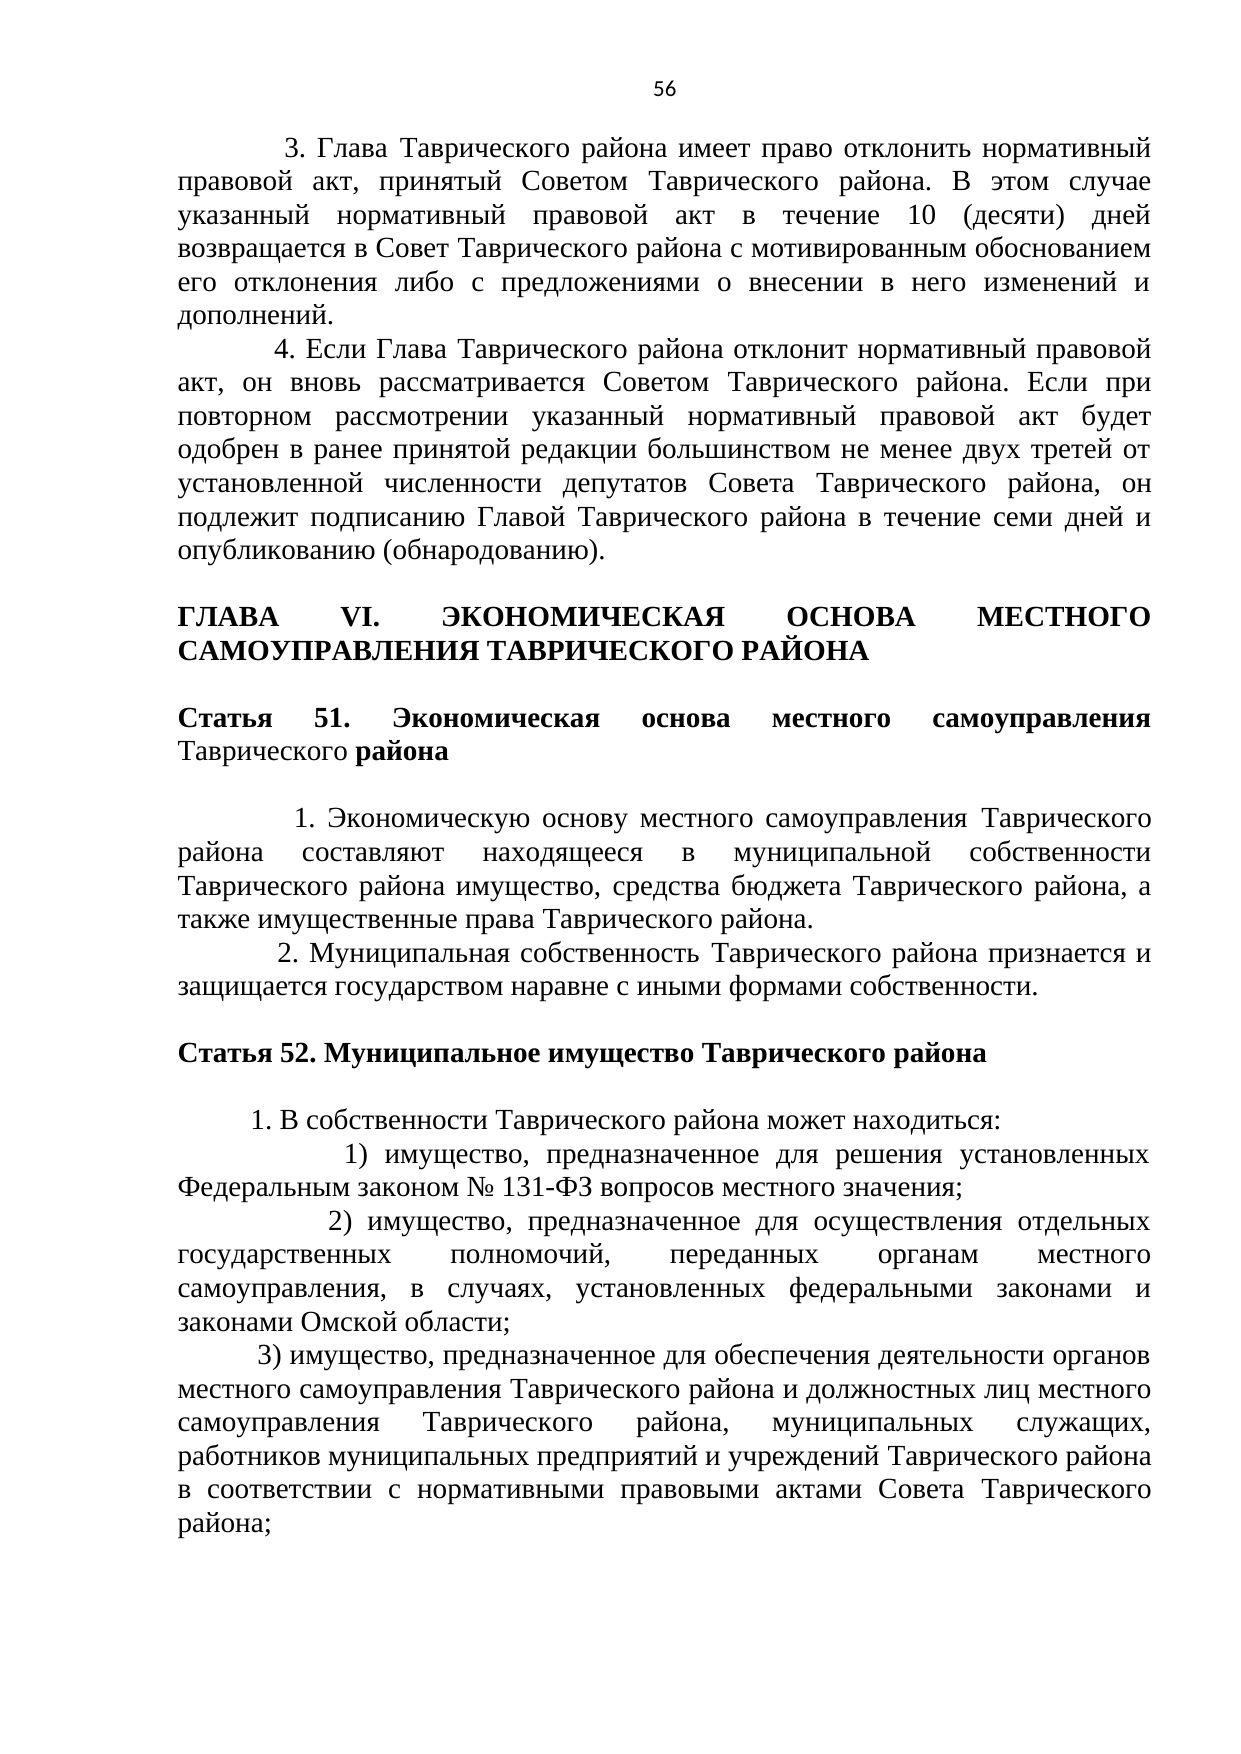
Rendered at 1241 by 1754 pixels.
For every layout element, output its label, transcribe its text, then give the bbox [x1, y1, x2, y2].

text Статья 52. Муниципальное имущество Таврического района [177, 1035, 1152, 1069]
text 1) имущество, предназначенное для решения установленных Федеральным законом № 131-ФЗ вопросов местного значения; [177, 1136, 1152, 1203]
text 2) имущество, предназначенное для осуществления отдельных государственных полномочий, переданных органам местного самоуправления, в случаях, установленных федеральными законами и законами Омской области; [177, 1203, 1152, 1337]
text 1. В собственности Таврического района может находиться: [177, 1102, 1152, 1136]
text 3. Глава Таврического района имеет право отклонить нормативный правовой акт, принятый Советом Таврического района. В этом случае указанный нормативный правовой акт в течение 10 (десяти) дней возвращается в Совет Таврического района с мотивированным обоснованием его отклонения либо с предложениями о внесении в него изменений и дополнений. [177, 130, 1152, 331]
text 1. Экономическую основу местного самоуправления Таврического района составляют находящееся в муниципальной собственности Таврического района имущество, средства бюджета Таврического района, а также имущественные права Таврического района. [177, 801, 1152, 935]
text 4. Если Глава Таврического района отклонит нормативный правовой акт, он вновь рассматривается Советом Таврического района. Если при повторном рассмотрении указанный нормативный правовой акт будет одобрен в ранее принятой редакции большинством не менее двух третей от установленной численности депутатов Совета Таврического района, он подлежит подписанию Главой Таврического района в течение семи дней и опубликованию (обнародованию). [177, 331, 1152, 566]
text Статья 51. Экономическая основа местного самоуправления Таврического района [177, 700, 1152, 767]
text ГЛАВА VI. ЭКОНОМИЧЕСКАЯ ОСНОВА МЕСТНОГО САМОУПРАВЛЕНИЯ ТАВРИЧЕСКОГО РАЙОНА [177, 599, 1152, 666]
text 3) имущество, предназначенное для обеспечения деятельности органов местного самоуправления Таврического района и должностных лиц местного самоуправления Таврического района, муниципальных служащих, работников муниципальных предприятий и учреждений Таврического района в соответствии с нормативными правовыми актами Совета Таврического района; [177, 1337, 1152, 1538]
text 2. Муниципальная собственность Таврического района признается и защищается государством наравне с иными формами собственности. [177, 935, 1152, 1002]
